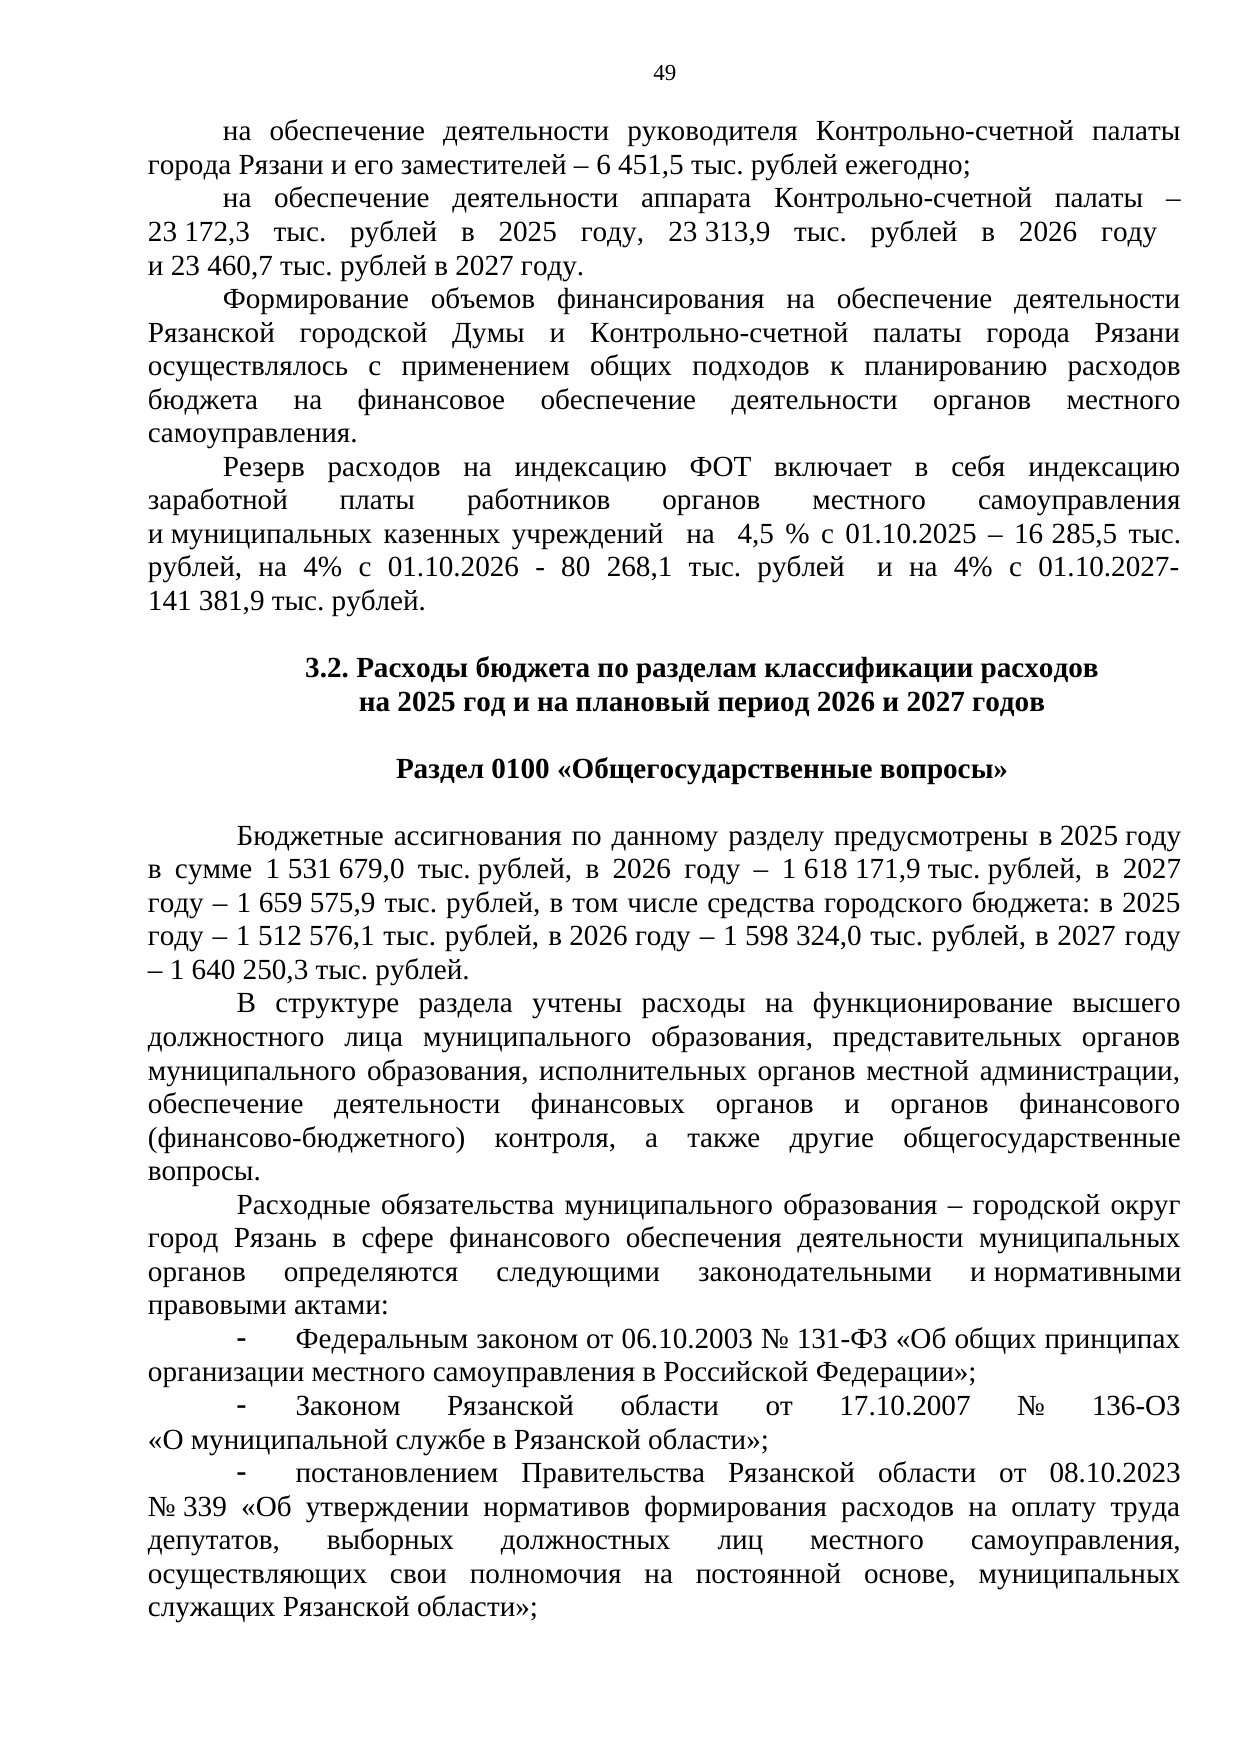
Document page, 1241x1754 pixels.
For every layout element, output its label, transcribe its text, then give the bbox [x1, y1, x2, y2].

text В структуре раздела учтены расходы на функционирование высшего должностного лица муниципального образования, представительных органов муниципального образования, исполнительных органов местной администрации, обеспечение деятельности финансовых органов и органов финансового (финансово-бюджетного) контроля, а также другие общегосударственные вопросы. [148, 986, 1181, 1187]
text на обеспечение деятельности аппарата Контрольно-счетной палаты – 23 172,3 тыс. рублей в 2025 году, 23 313,9 тыс. рублей в 2026 году и 23 460,7 тыс. рублей в 2027 году. [148, 181, 1181, 281]
text на 2025 год и на плановый период 2026 и 2027 годов [148, 684, 1181, 717]
text Расходные обязательства муниципального образования – городской округ город Рязань в сфере финансового обеспечения деятельности муниципальных органов определяются следующими законодательными и нормативными правовыми актами: [148, 1187, 1181, 1321]
list Федеральным законом от 06.10.2003 № 131-ФЗ «Об общих принципах организации местного самоуправления в Российской Федерации»; [148, 1321, 1181, 1388]
text Формирование объемов финансирования на обеспечение деятельности Рязанской городской Думы и Контрольно-счетной палаты города Рязани осуществлялось с применением общих подходов к планированию расходов бюджета на финансовое обеспечение деятельности органов местного самоуправления. [148, 281, 1181, 449]
text Раздел 0100 «Общегосударственные вопросы» [148, 751, 1181, 784]
list Законом Рязанской области от 17.10.2007 № 136-ОЗ «О муниципальной службе в Рязанской области»; [148, 1388, 1181, 1455]
text 3.2. Расходы бюджета по разделам классификации расходов [148, 650, 1181, 684]
text Резерв расходов на индексацию ФОТ включает в себя индексацию заработной платы работников органов местного самоуправления и муниципальных казенных учреждений на 4,5 % с 01.10.2025 – 16 285,5 тыс. рублей, на 4% с 01.10.2026 - 80 268,1 тыс. рублей и на 4% с 01.10.2027- 141 381,9 тыс. рублей. [148, 449, 1181, 617]
text на обеспечение деятельности руководителя Контрольно-счетной палаты города Рязани и его заместителей – 6 451,5 тыс. рублей ежегодно; [148, 113, 1181, 181]
text Бюджетные ассигнования по данному разделу предусмотрены в 2025 году в сумме 1 531 679,0 тыс. рублей, в 2026 году – 1 618 171,9 тыс. рублей, в 2027 году – 1 659 575,9 тыс. рублей, в том числе средства городского бюджета: в 2025 году – 1 512 576,1 тыс. рублей, в 2026 году – 1 598 324,0 тыс. рублей, в 2027 году – 1 640 250,3 тыс. рублей. [148, 818, 1181, 986]
list постановлением Правительства Рязанской области от 08.10.2023 № 339 «Об утверждении нормативов формирования расходов на оплату труда депутатов, выборных должностных лиц местного самоуправления, осуществляющих свои полномочия на постоянной основе, муниципальных служащих Рязанской области»; [148, 1455, 1181, 1623]
